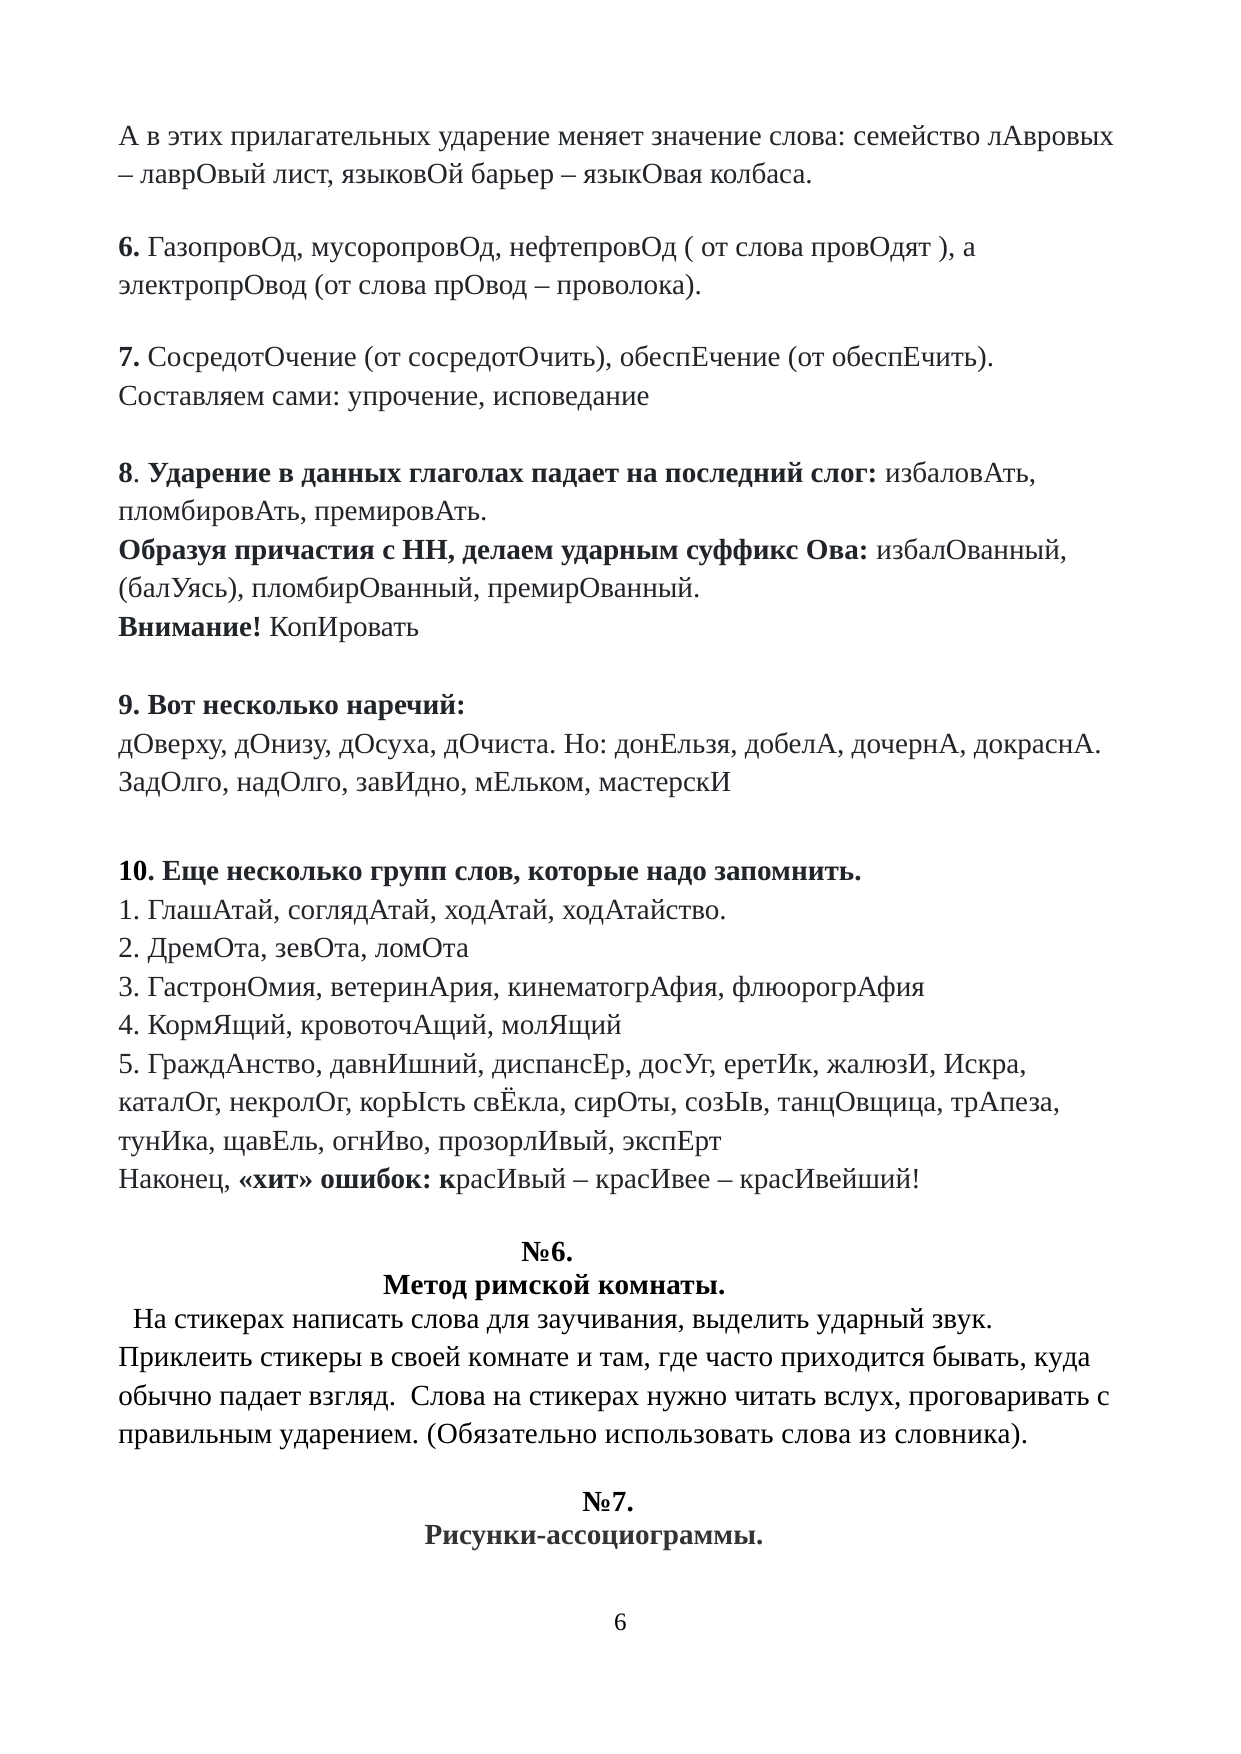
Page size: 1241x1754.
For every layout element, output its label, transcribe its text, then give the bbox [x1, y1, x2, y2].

text №6. [118, 1234, 1122, 1267]
text Рисунки-ассоциограммы. [118, 1517, 1122, 1551]
text №7. [583, 1484, 1122, 1517]
text 7. СосредотОчение (от сосредотОчить), обеспЕчение (от обеспЕчить). Составляем сами: упрочение, исповедание [118, 339, 1122, 411]
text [118, 118, 1122, 190]
text 6. ГазопровОд, мусоропровОд, нефтепровОд ( от слова провОдят ), а электропрОвод (от слова прОвод – проволока). [118, 229, 1122, 301]
text Метод римской комнаты. [118, 1267, 1122, 1301]
text 9. Вот несколько наречий: дОверху, дОнизу, дОсуха, дОчиста. Но: донЕльзя, добелА, дочернА, докраснА. ЗадОлго, надОлго, завИдно, мЕльком, мастерскИ [118, 687, 1122, 798]
text 8. Ударение в данных глаголах падает на последний слог: избаловАть, пломбировАть, премировАть. Образуя причастия с НН, делаем ударным суффикс Ова: избалОванный, (балУясь), пломбирОванный, премирОванный. Внимание! КопИровать [118, 455, 1122, 643]
text 10. Еще несколько групп слов, которые надо запомнить. 1. ГлашАтай, соглядАтай, ходАтай, ходАтайство. 2. ДремОта, зевОта, ломОта 3. ГастронОмия, ветеринАрия, кинематогрАфия, флюорогрАфия 4. КормЯщий, кровоточАщий, молЯщий 5. ГраждАнство, давнИшний, диспансЕр, досУг, еретИк, жалюзИ, Искра, каталОг, некролОг, корЫсть свЁкла, сирОты, созЫв, танцОвщица, трАпеза, тунИка, щавЕль, огнИво, прозорлИвый, экспЕрт Наконец, «хит» ошибок: красИвый – красИвее – красИвейший! [118, 853, 1122, 1195]
text На стикерах написать слова для заучивания, выделить ударный звук. Приклеить стикеры в своей комнате и там, где часто приходится бывать, куда обычно падает взгляд. Слова на стикерах нужно читать вслух, проговаривать с правильным ударением. (Обязательно использовать слова из словника). [118, 1301, 1122, 1450]
